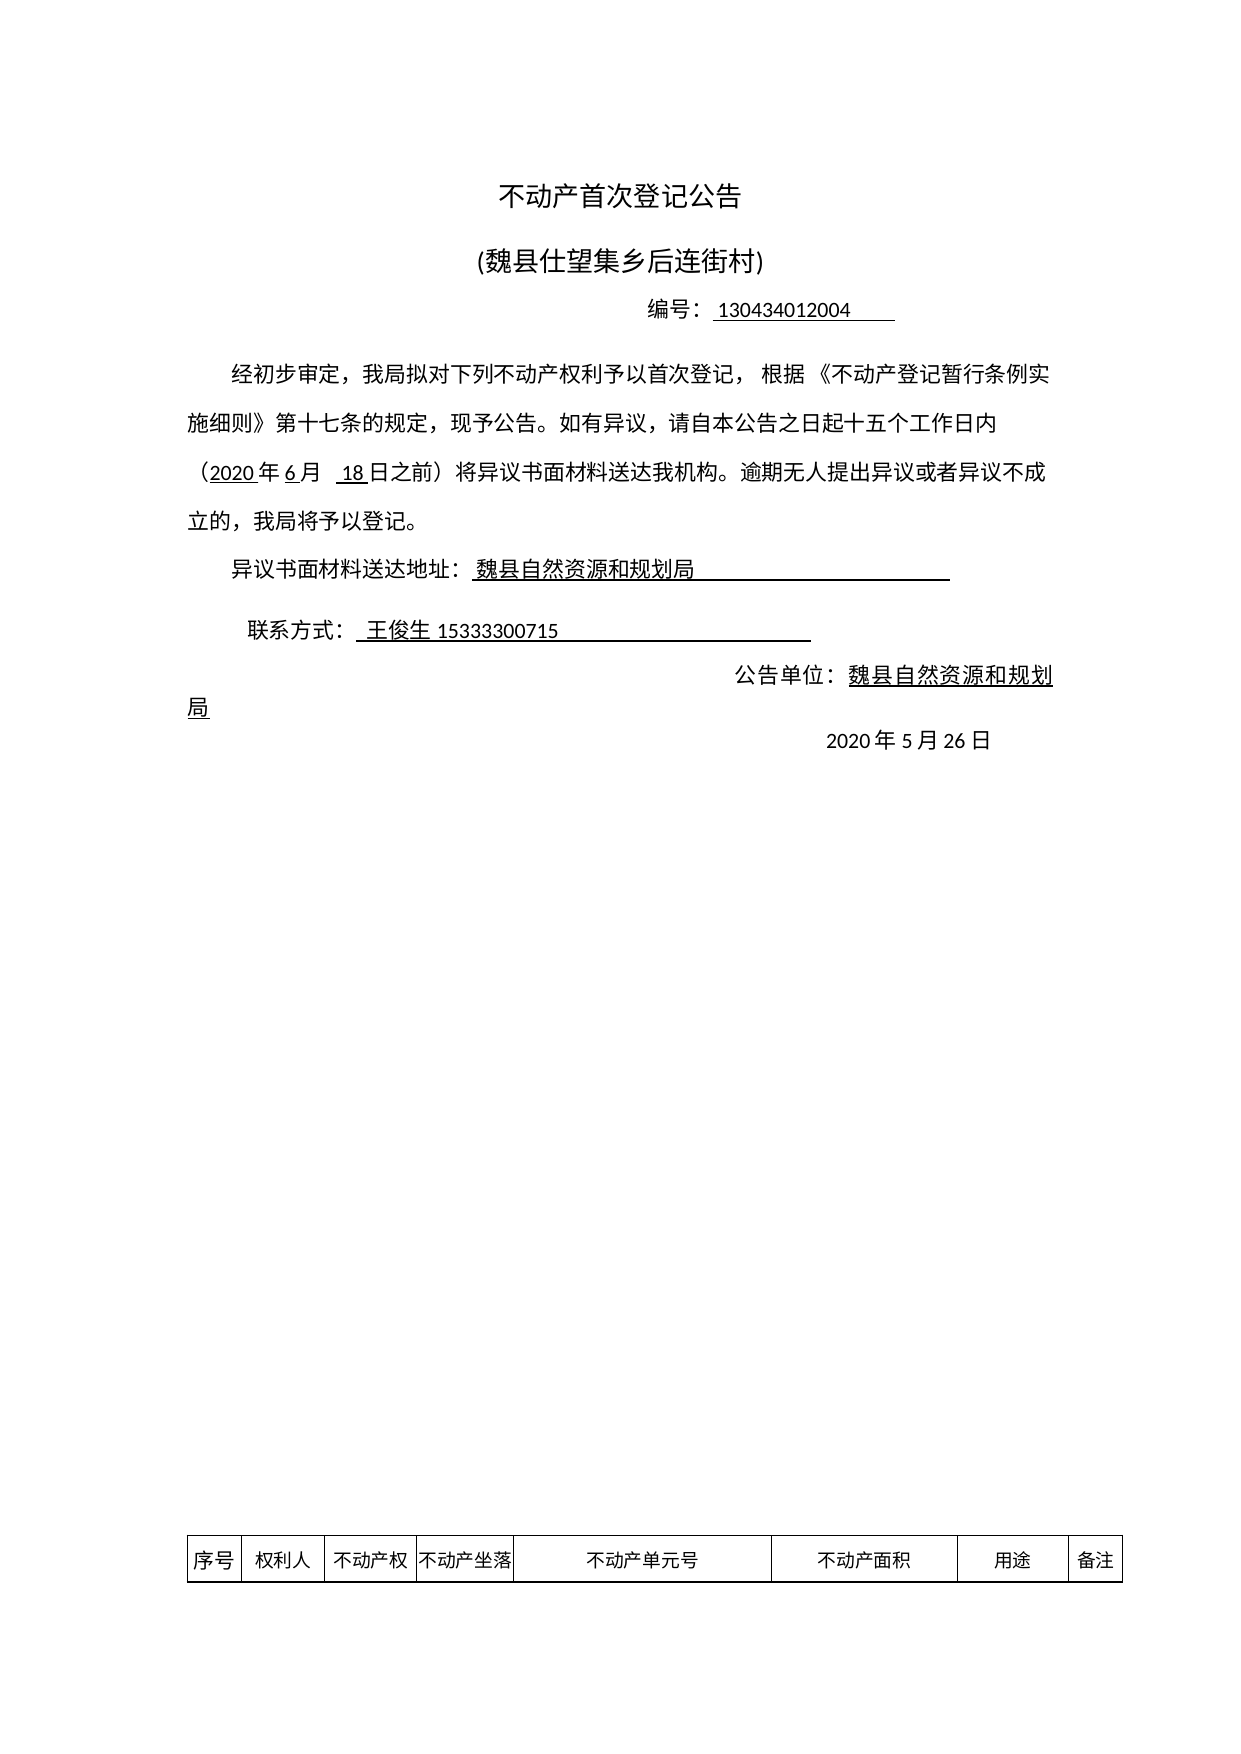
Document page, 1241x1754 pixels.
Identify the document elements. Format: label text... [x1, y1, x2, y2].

text 编号： 130434012004 [187, 292, 1053, 324]
text 经初步审定，我局拟对下列不动产权利予以首次登记， 根据 《不动产登记暂行条例实施细则》第十七条的规定，现予公告。如有异议，请自本公告之日起十五个工作日内（2020年6月 18日之前）将异议书面材料送达我机构。逾期无人提出异议或者异议不成立的，我局将予以登记。 [187, 357, 1053, 536]
table_header 用途 [958, 1536, 1068, 1581]
table_header 序号 [188, 1536, 241, 1581]
text 不动产首次登记公告 [187, 162, 1053, 227]
table_header 不动产坐落 [417, 1536, 513, 1581]
text 2020年 5月26日 [187, 722, 1053, 755]
table_header 权利人 [242, 1536, 324, 1581]
text 公告单位：魏县自然资源和规划局 [187, 657, 1053, 722]
table_header 不动产权利类型 [325, 1536, 416, 1581]
text 联系方式： 王俊生 15333300715 [187, 612, 1053, 645]
text (魏县仕望集乡后连街村) [187, 227, 1053, 292]
table_header 不动产面积 [772, 1536, 957, 1581]
text 异议书面材料送达地址： 魏县自然资源和规划局 [187, 552, 1053, 584]
table_header 备注 [1069, 1536, 1122, 1581]
table_header 不动产单元号 [514, 1536, 771, 1581]
